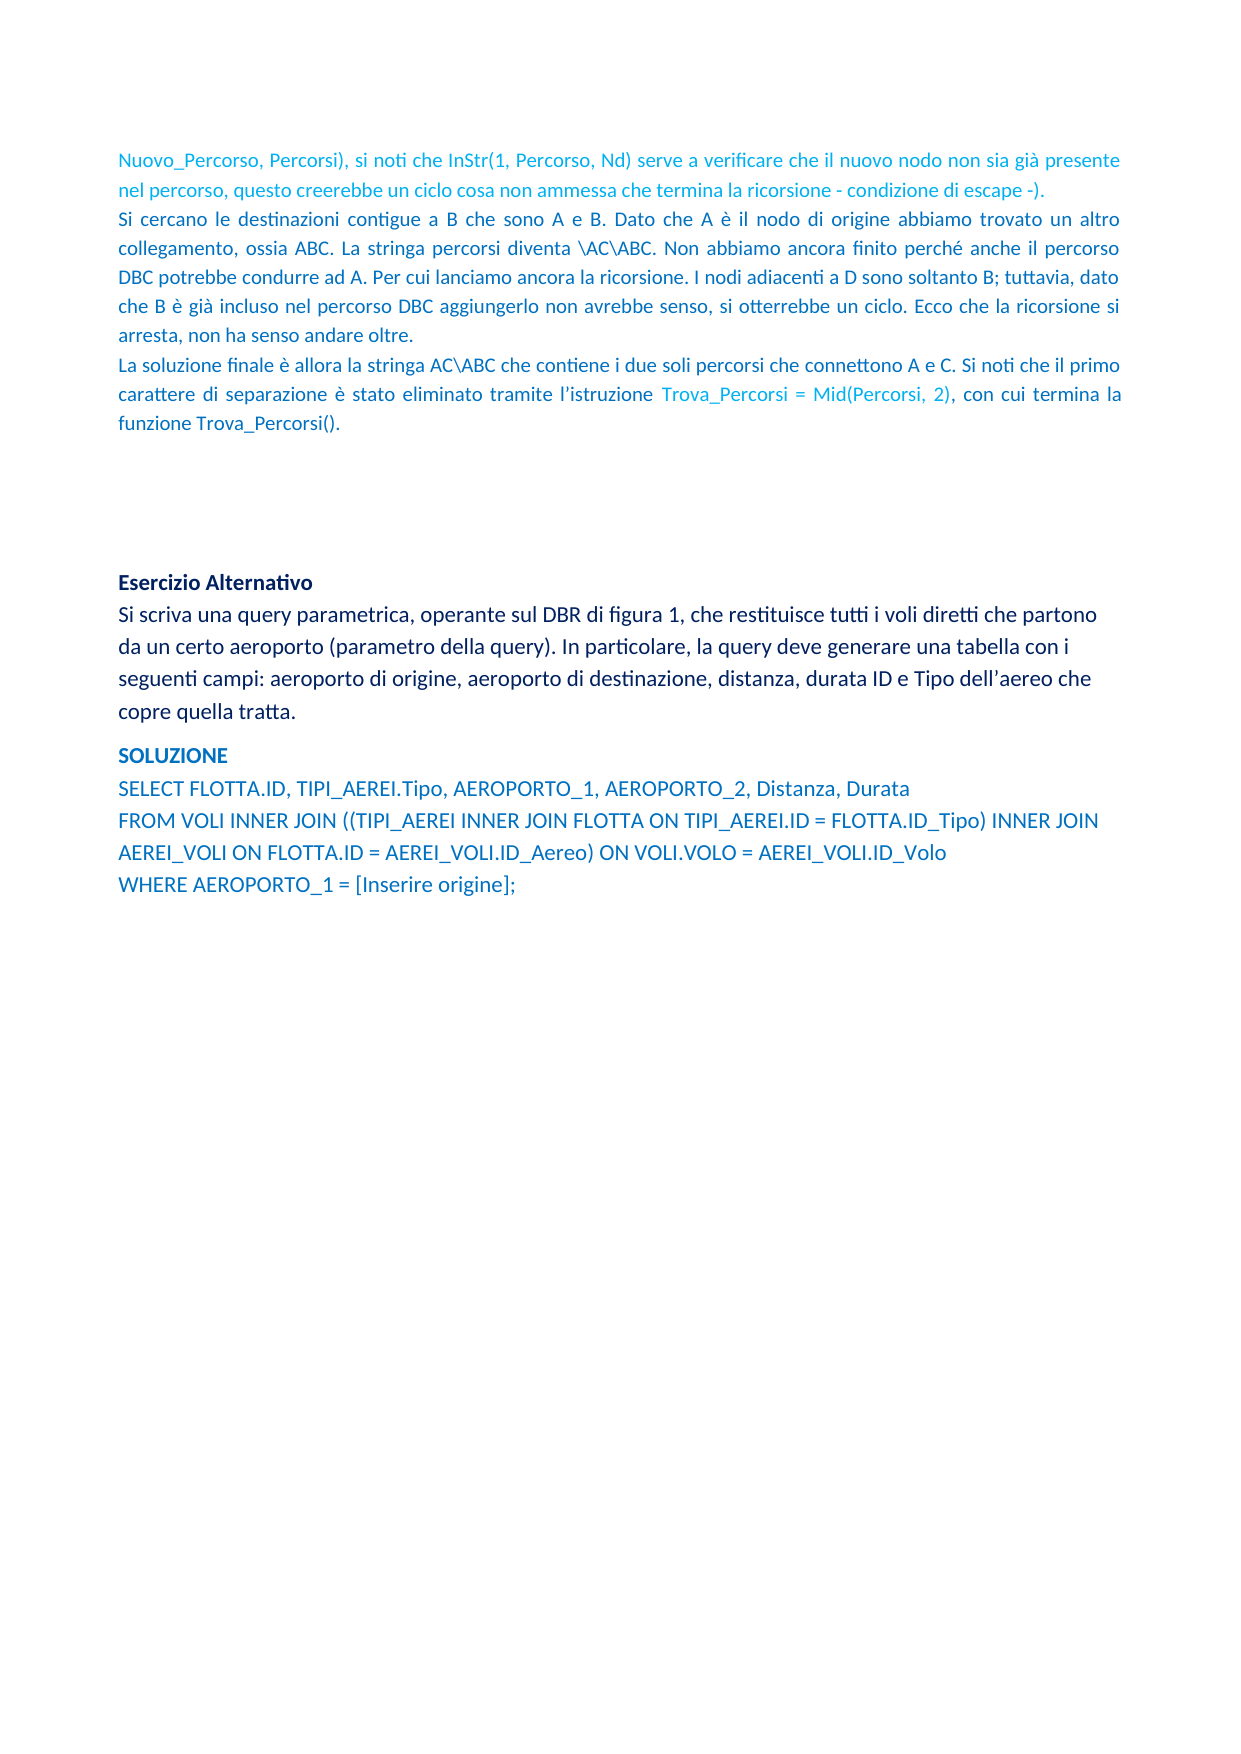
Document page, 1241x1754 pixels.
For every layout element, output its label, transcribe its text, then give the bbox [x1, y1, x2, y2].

text FROM VOLI INNER JOIN ((TIPI_AEREI INNER JOIN FLOTTA ON TIPI_AEREI.ID = FLOTTA.ID_Tipo) INNER JOIN AEREI_VOLI ON FLOTTA.ID = AEREI_VOLI.ID_Aereo) ON VOLI.VOLO = AEREI_VOLI.ID_Volo [118, 806, 1122, 866]
text Si cercano le destinazioni contigue a B che sono A e B. Dato che A è il nodo di origine abbiamo trovato un altro collegamento, ossia ABC. La stringa percorsi diventa \AC\ABC. Non abbiamo ancora finito perché anche il percorso DBC potrebbe condurre ad A. Per cui lanciamo ancora la ricorsione. I nodi adiacenti a D sono soltanto B; tuttavia, dato che B è già incluso nel percorso DBC aggiungerlo non avrebbe senso, si otterrebbe un ciclo. Ecco che la ricorsione si arresta, non ha senso andare oltre. [118, 206, 1122, 348]
text WHERE AEROPORTO_1 = [Inserire origine]; [118, 870, 1122, 898]
text Si scriva una query parametrica, operante sul DBR di figura 1, che restituisce tutti i voli diretti che partono da un certo aeroporto (parametro della query). In particolare, la query deve generare una tabella con i seguenti campi: aeroporto di origine, aeroporto di destinazione, distanza, durata ID e Tipo dell’aereo che copre quella tratta. [118, 600, 1122, 725]
text La soluzione finale è allora la stringa AC\ABC che contiene i due soli percorsi che connettono A e C. Si noti che il primo carattere di separazione è stato eliminato tramite l’istruzione Trova_Percorsi = Mid(Percorsi, 2), con cui termina la funzione Trova_Percorsi(). [118, 352, 1122, 436]
text SOLUZIONE [118, 741, 1122, 769]
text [118, 148, 1122, 202]
text SELECT FLOTTA.ID, TIPI_AEREI.Tipo, AEROPORTO_1, AEROPORTO_2, Distanza, Durata [118, 774, 1122, 802]
text Esercizio Alternativo [118, 568, 1122, 596]
